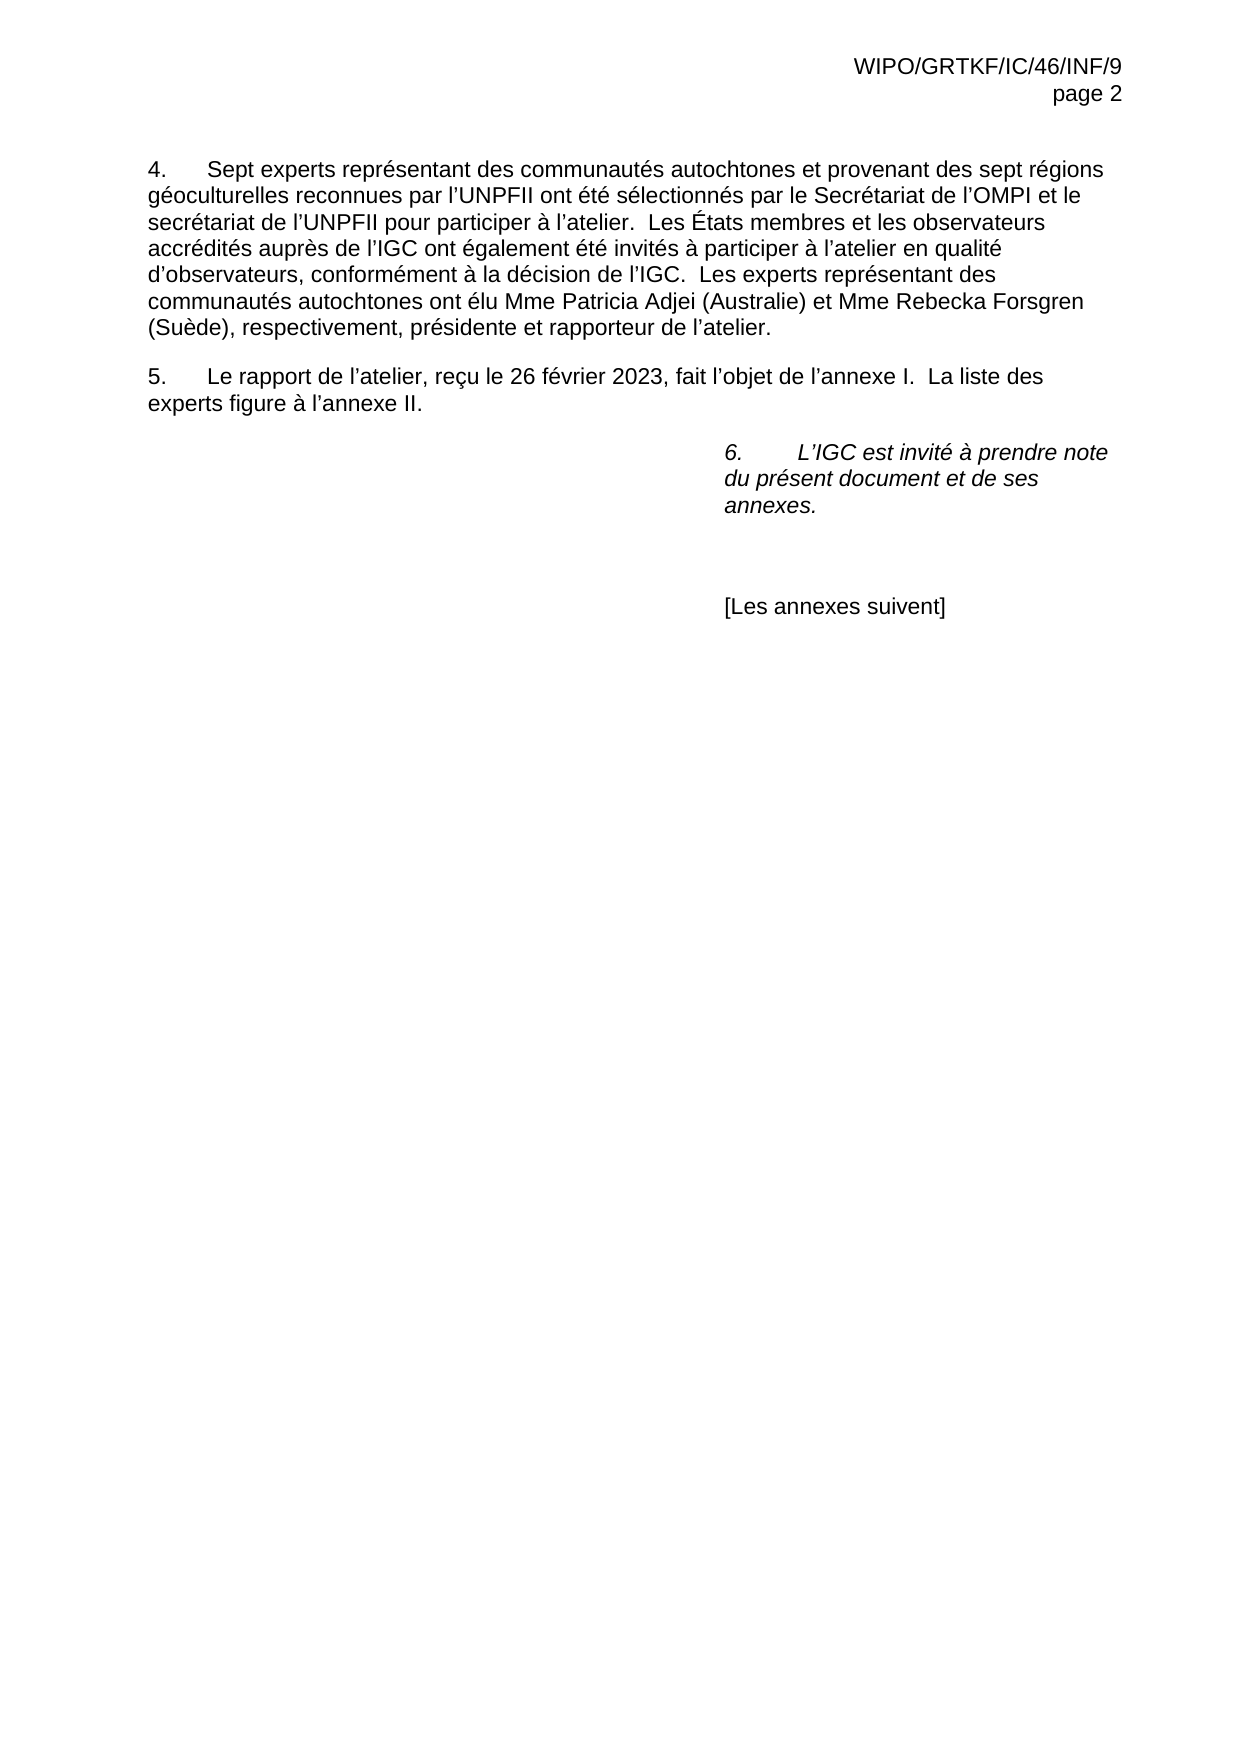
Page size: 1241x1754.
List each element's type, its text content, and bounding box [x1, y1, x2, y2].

text Le rapport de l’atelier, reçu le 26 février 2023, fait l’objet de l’annexe I. La liste des experts figure à l’annexe II. [148, 363, 1122, 416]
text Sept experts représentant des communautés autochtones et provenant des sept régions géoculturelles reconnues par l’UNPFII ont été sélectionnés par le Secrétariat de l’OMPI et le secrétariat de l’UNPFII pour participer à l’atelier. Les États membres et les observateurs accrédités auprès de l’IGC ont également été invités à participer à l’atelier en qualité d’observateurs, conformément à la décision de l’IGC. Les experts représentant des communautés autochtones ont élu Mme Patricia Adjei (Australie) et Mme Rebecka Forsgren (Suède), respectivement, présidente et rapporteur de l’atelier. [148, 156, 1122, 340]
text L’IGC est invité à prendre note du présent document et de ses annexes. [724, 439, 1122, 518]
text [Les annexes suivent] [724, 593, 1122, 619]
